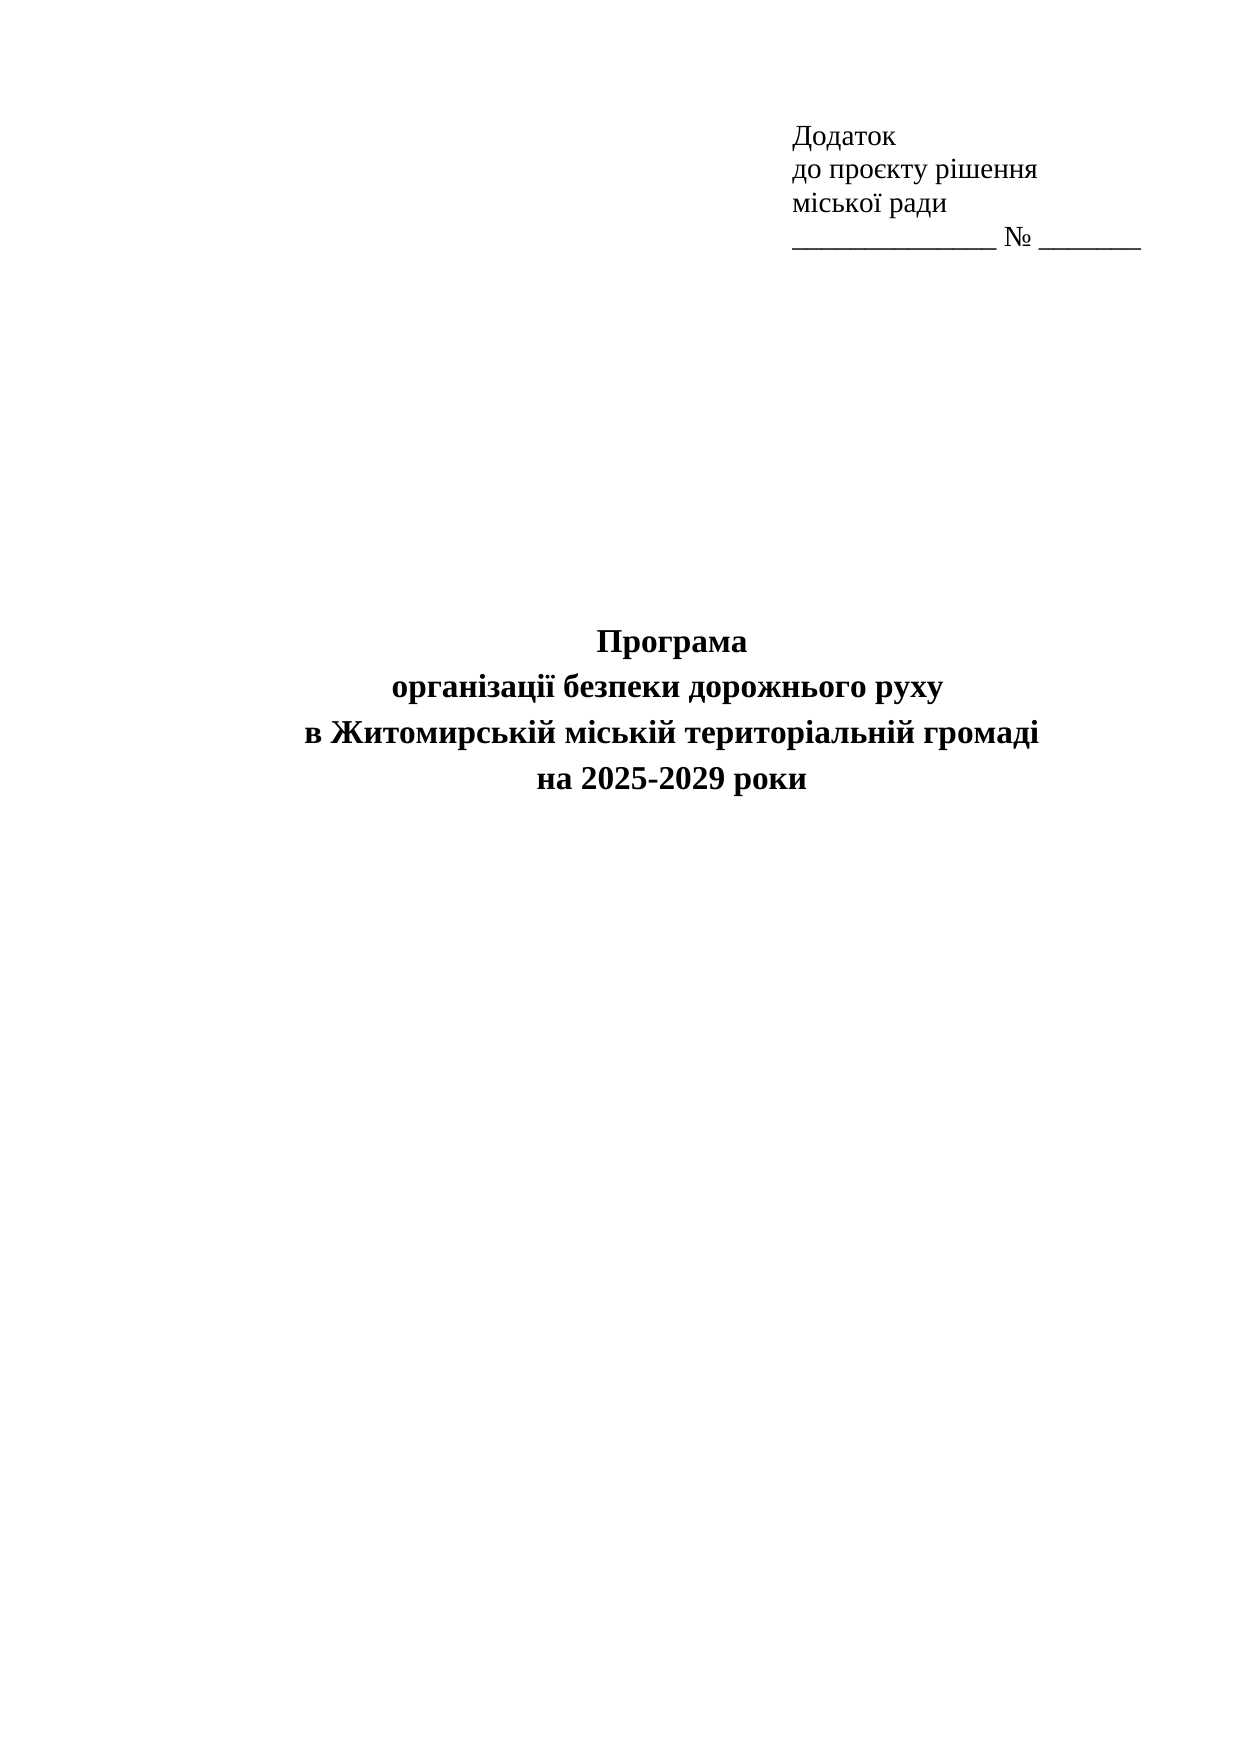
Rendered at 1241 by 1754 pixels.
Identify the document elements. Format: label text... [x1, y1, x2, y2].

text Додаток [717, 118, 1152, 152]
text міської ради [792, 185, 1152, 219]
text ______________ № _______ [792, 219, 1152, 252]
text організації безпеки дорожнього руху в Житомирській міській територіальній громаді [192, 667, 1152, 751]
text Програма [192, 621, 1152, 659]
text до проєкту рішення [792, 152, 1152, 185]
text на 2025-2029 роки [192, 759, 1152, 797]
